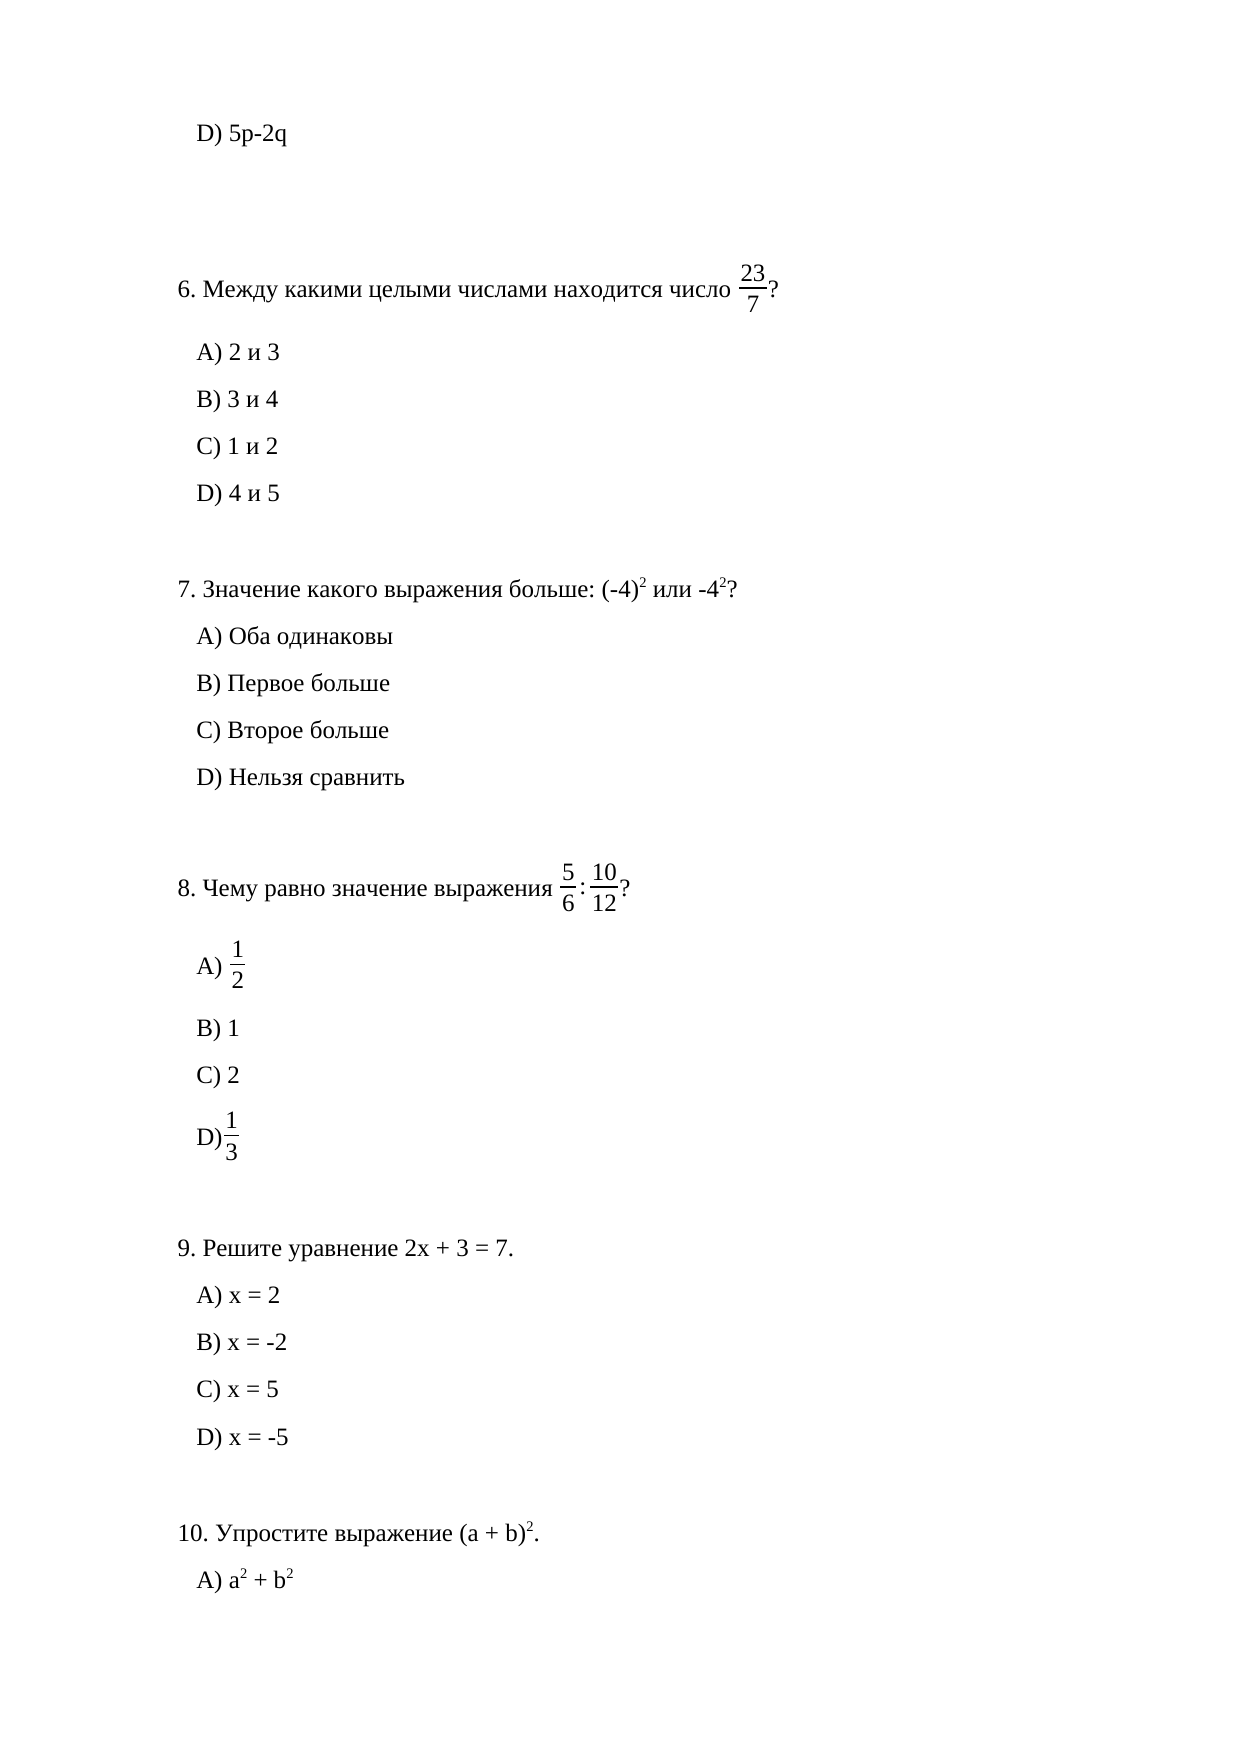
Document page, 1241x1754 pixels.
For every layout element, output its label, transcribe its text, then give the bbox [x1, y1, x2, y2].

text A) a2 + b2 [177, 1565, 1152, 1593]
text 8. Чему равно значение выражения ? [177, 858, 1152, 917]
text A) [177, 936, 1152, 994]
text 10. Упростите выражение (a + b)2. [177, 1518, 1152, 1546]
text C) x = 5 [177, 1374, 1152, 1403]
text 7. Значение какого выражения больше: (-4)2 или -42? [177, 574, 1152, 603]
text D) x = -5 [177, 1422, 1152, 1450]
text C) Второе больше [177, 715, 1152, 744]
text B) 3 и 4 [177, 384, 1152, 412]
text D) 5p-2q [177, 118, 1152, 147]
text D) 4 и 5 [177, 478, 1152, 507]
text B) 1 [177, 1013, 1152, 1042]
text A) x = 2 [177, 1280, 1152, 1309]
text B) Первое больше [177, 668, 1152, 697]
text A) 2 и 3 [177, 337, 1152, 365]
text 9. Решите уравнение 2x + 3 = 7. [177, 1233, 1152, 1262]
text B) x = -2 [177, 1327, 1152, 1356]
text A) Оба одинаковы [177, 621, 1152, 650]
text 6. Между какими целыми числами находится число ? [177, 259, 1152, 318]
text C) 1 и 2 [177, 431, 1152, 459]
text D) Нельзя сравнить [177, 762, 1152, 791]
text C) 2 [177, 1060, 1152, 1089]
text D) [177, 1107, 1152, 1166]
